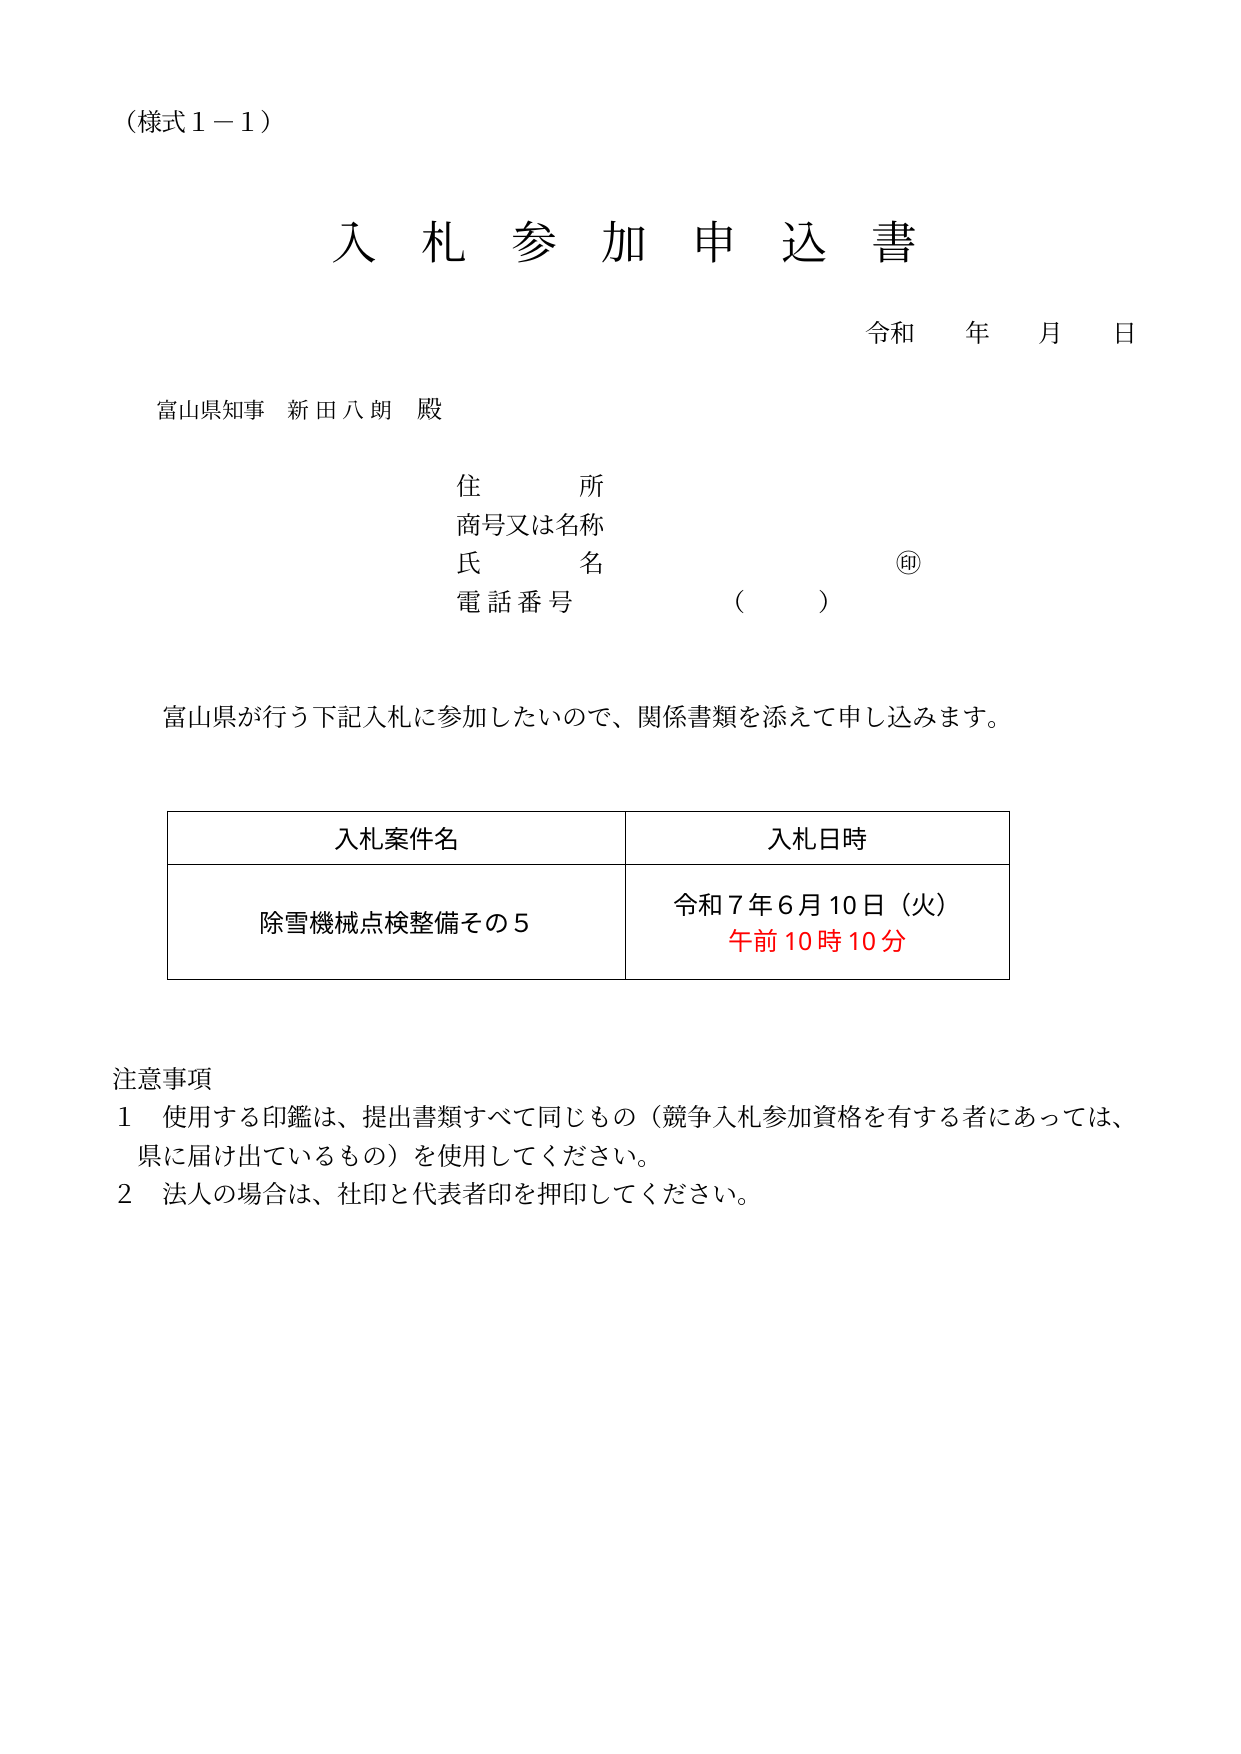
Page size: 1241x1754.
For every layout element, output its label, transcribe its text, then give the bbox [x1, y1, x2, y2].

text 注意事項 [112, 1057, 1137, 1095]
text （様式１－１） [112, 100, 1137, 138]
table_header 入札案件名 [168, 812, 625, 864]
text ２ 法人の場合は、社印と代表者印を押印してください。 [112, 1172, 1137, 1211]
table_header 入札日時 [626, 812, 1009, 864]
text 住 所 [112, 464, 1137, 503]
text 富山県知事 新 田 八 朗 殿 [112, 388, 1137, 426]
table_cell 除雪機械点検整備その５ [168, 865, 625, 979]
text 氏 名 ㊞ [112, 541, 1137, 580]
text 電 話 番 号 （ ） [112, 580, 1137, 618]
table_cell 令和７年６月10日（火） 午前10時10分 [626, 865, 1009, 979]
text １ 使用する印鑑は、提出書類すべて同じもの（競争入札参加資格を有する者にあっては、県に届け出ているもの）を使用してください。 [112, 1095, 1137, 1172]
text 富山県が行う下記入札に参加したいので、関係書類を添えて申し込みます。 [112, 695, 1137, 734]
text 商号又は名称 [112, 503, 1137, 541]
text 令和 年 月 日 [112, 311, 1137, 349]
text 入 札 参 加 申 込 書 [112, 207, 1137, 272]
